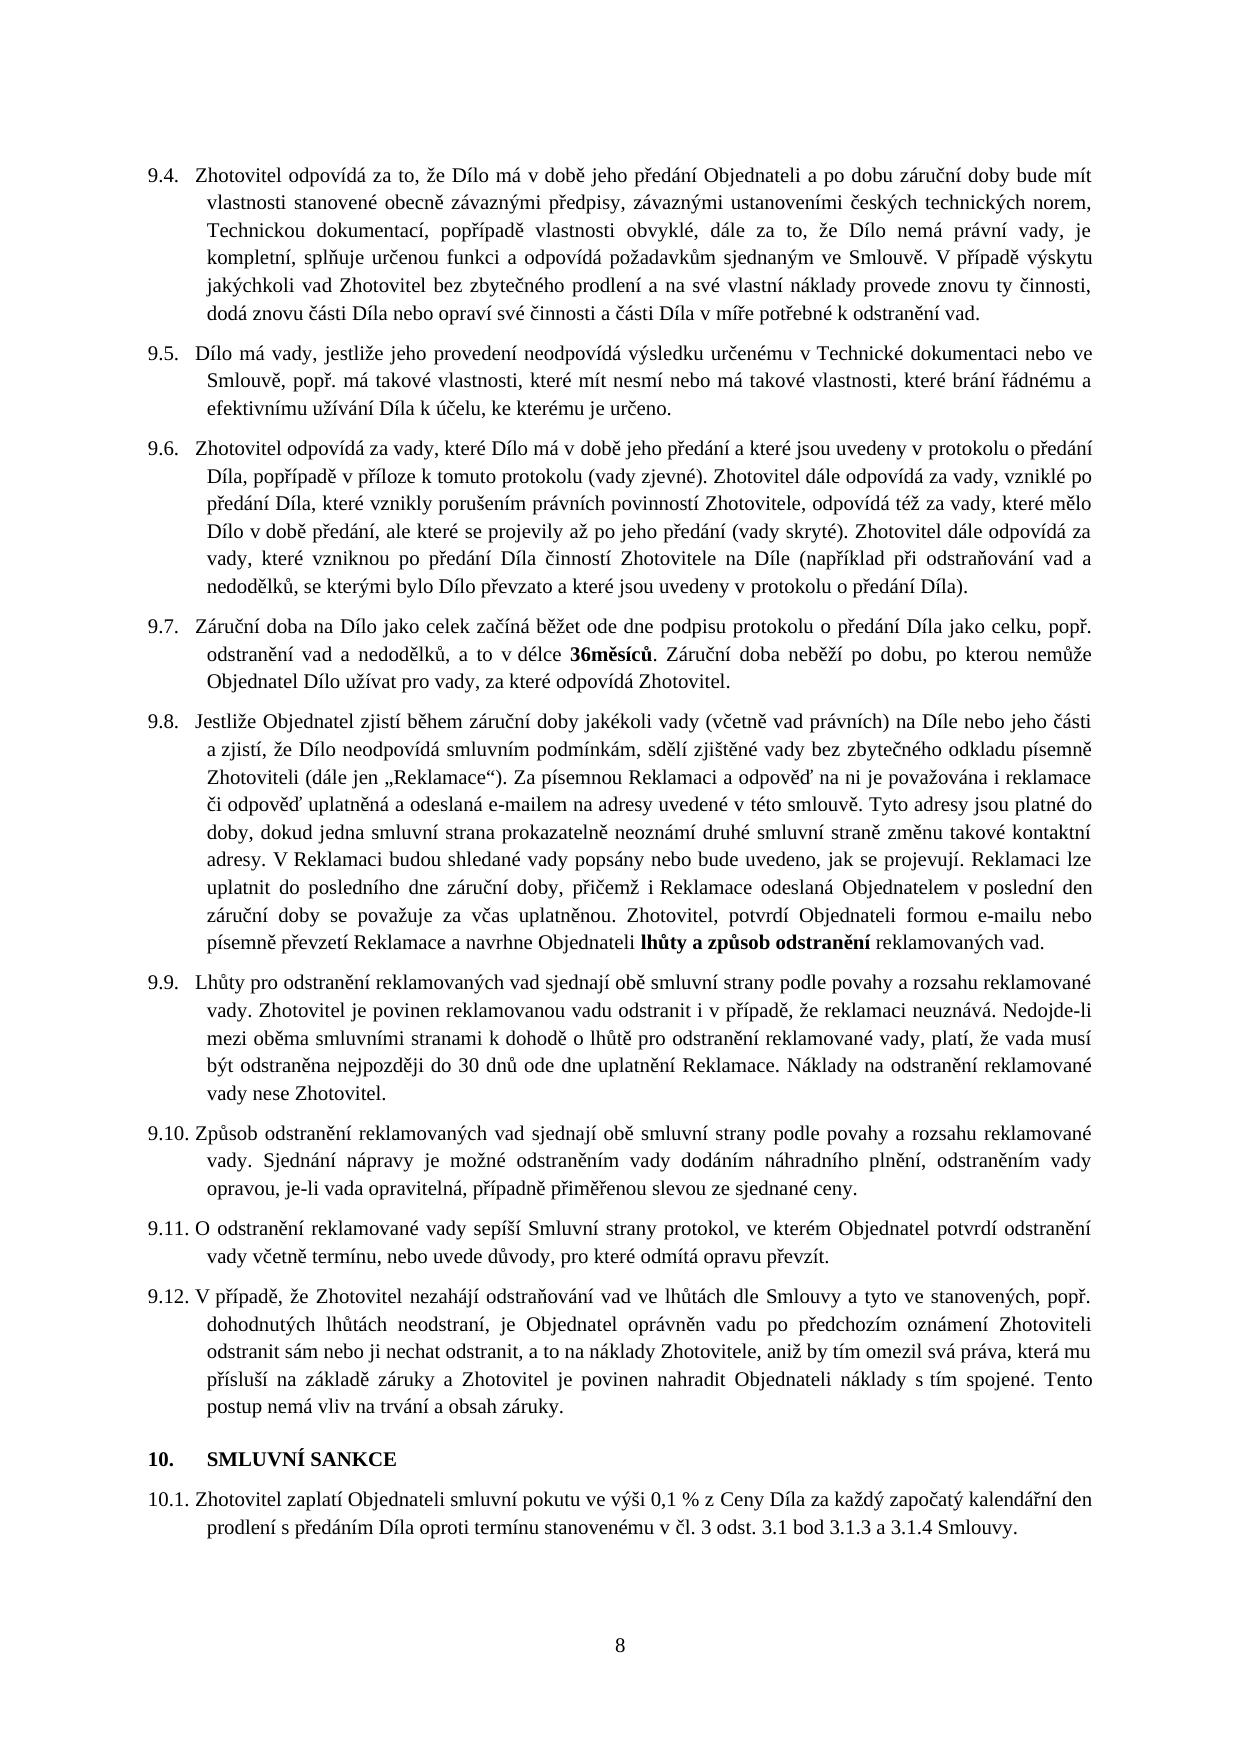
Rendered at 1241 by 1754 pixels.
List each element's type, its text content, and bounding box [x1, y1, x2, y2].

list O odstranění reklamované vady sepíší Smluvní strany protokol, ve kterém Objednatel potvrdí odstranění vady včetně termínu, nebo uvede důvody, pro které odmítá opravu převzít. [148, 1216, 1093, 1268]
list Zhotovitel zaplatí Objednateli smluvní pokutu ve výši 0,1 % z Ceny Díla za každý započatý kalendářní den prodlení s předáním Díla oproti termínu stanovenému v čl. 3 odst. 3.1 bod 3.1.3 a 3.1.4 Smlouvy. [148, 1487, 1093, 1539]
list Zhotovitel odpovídá za vady, které Dílo má v době jeho předání a které jsou uvedeny v protokolu o předání Díla, popřípadě v příloze k tomuto protokolu (vady zjevné). Zhotovitel dále odpovídá za vady, vzniklé po předání Díla, které vznikly porušením právních povinností Zhotovitele, odpovídá též za vady, které mělo Dílo v době předání, ale které se projevily až po jeho předání (vady skryté). Zhotovitel dále odpovídá za vady, které vzniknou po předání Díla činností Zhotovitele na Díle (například při odstraňování vad a nedodělků, se kterými bylo Dílo převzato a které jsou uvedeny v protokolu o předání Díla). [148, 436, 1093, 598]
list Dílo má vady, jestliže jeho provedení neodpovídá výsledku určenému v Technické dokumentaci nebo ve Smlouvě, popř. má takové vlastnosti, které mít nesmí nebo má takové vlastnosti, které brání řádnému a efektivnímu užívání Díla k účelu, ke kterému je určeno. [148, 341, 1093, 420]
list Lhůty pro odstranění reklamovaných vad sjednají obě smluvní strany podle povahy a rozsahu reklamované vady. Zhotovitel je povinen reklamovanou vadu odstranit i v případě, že reklamaci neuznává. Nedojde-li mezi oběma smluvními stranami k dohodě o lhůtě pro odstranění reklamované vady, platí, že vada musí být odstraněna nejpozději do 30 dnů ode dne uplatnění Reklamace. Náklady na odstranění reklamované vady nese Zhotovitel. [148, 970, 1093, 1105]
list V případě, že Zhotovitel nezahájí odstraňování vad ve lhůtách dle Smlouvy a tyto ve stanovených, popř. dohodnutých lhůtách neodstraní, je Objednatel oprávněn vadu po předchozím oznámení Zhotoviteli odstranit sám nebo ji nechat odstranit, a to na náklady Zhotovitele, aniž by tím omezil svá práva, která mu přísluší na základě záruky a Zhotovitel je povinen nahradit Objednateli náklady s tím spojené. Tento postup nemá vliv na trvání a obsah záruky. [148, 1284, 1093, 1418]
list Zhotovitel odpovídá za to, že Dílo má v době jeho předání Objednateli a po dobu záruční doby bude mít vlastnosti stanovené obecně závaznými předpisy, závaznými ustanoveními českých technických norem, Technickou dokumentací, popřípadě vlastnosti obvyklé, dále za to, že Dílo nemá právní vady, je kompletní, splňuje určenou funkci a odpovídá požadavkům sjednaným ve Smlouvě. V případě výskytu jakýchkoli vad Zhotovitel bez zbytečného prodlení a na své vlastní náklady provede znovu ty činnosti, dodá znovu části Díla nebo opraví své činnosti a části Díla v míře potřebné k odstranění vad. [148, 162, 1093, 324]
list Záruční doba na Dílo jako celek začíná běžet ode dne podpisu protokolu o předání Díla jako celku, popř. odstranění vad a nedodělků, a to v délce 36měsíců. Záruční doba neběží po dobu, po kterou nemůže Objednatel Dílo užívat pro vady, za které odpovídá Zhotovitel. [148, 614, 1093, 693]
list Způsob odstranění reklamovaných vad sjednají obě smluvní strany podle povahy a rozsahu reklamované vady. Sjednání nápravy je možné odstraněním vady dodáním náhradního plnění, odstraněním vady opravou, je-li vada opravitelná, případně přiměřenou slevou ze sjednané ceny. [148, 1121, 1093, 1200]
list SMLUVNÍ SANKCE [148, 1447, 1093, 1471]
list Jestliže Objednatel zjistí během záruční doby jakékoli vady (včetně vad právních) na Díle nebo jeho části a zjistí, že Dílo neodpovídá smluvním podmínkám, sdělí zjištěné vady bez zbytečného odkladu písemně Zhotoviteli (dále jen „Reklamace“). Za písemnou Reklamaci a odpověď na ni je považována i reklamace či odpověď uplatněná a odeslaná e-mailem na adresy uvedené v této smlouvě. Tyto adresy jsou platné do doby, dokud jedna smluvní strana prokazatelně neoznámí druhé smluvní straně změnu takové kontaktní adresy. V Reklamaci budou shledané vady popsány nebo bude uvedeno, jak se projevují. Reklamaci lze uplatnit do posledního dne záruční doby, přičemž i Reklamace odeslaná Objednatelem v poslední den záruční doby se považuje za včas uplatněnou. Zhotovitel, potvrdí Objednateli formou e-mailu nebo písemně převzetí Reklamace a navrhne Objednateli lhůty a způsob odstranění reklamovaných vad. [148, 709, 1093, 954]
